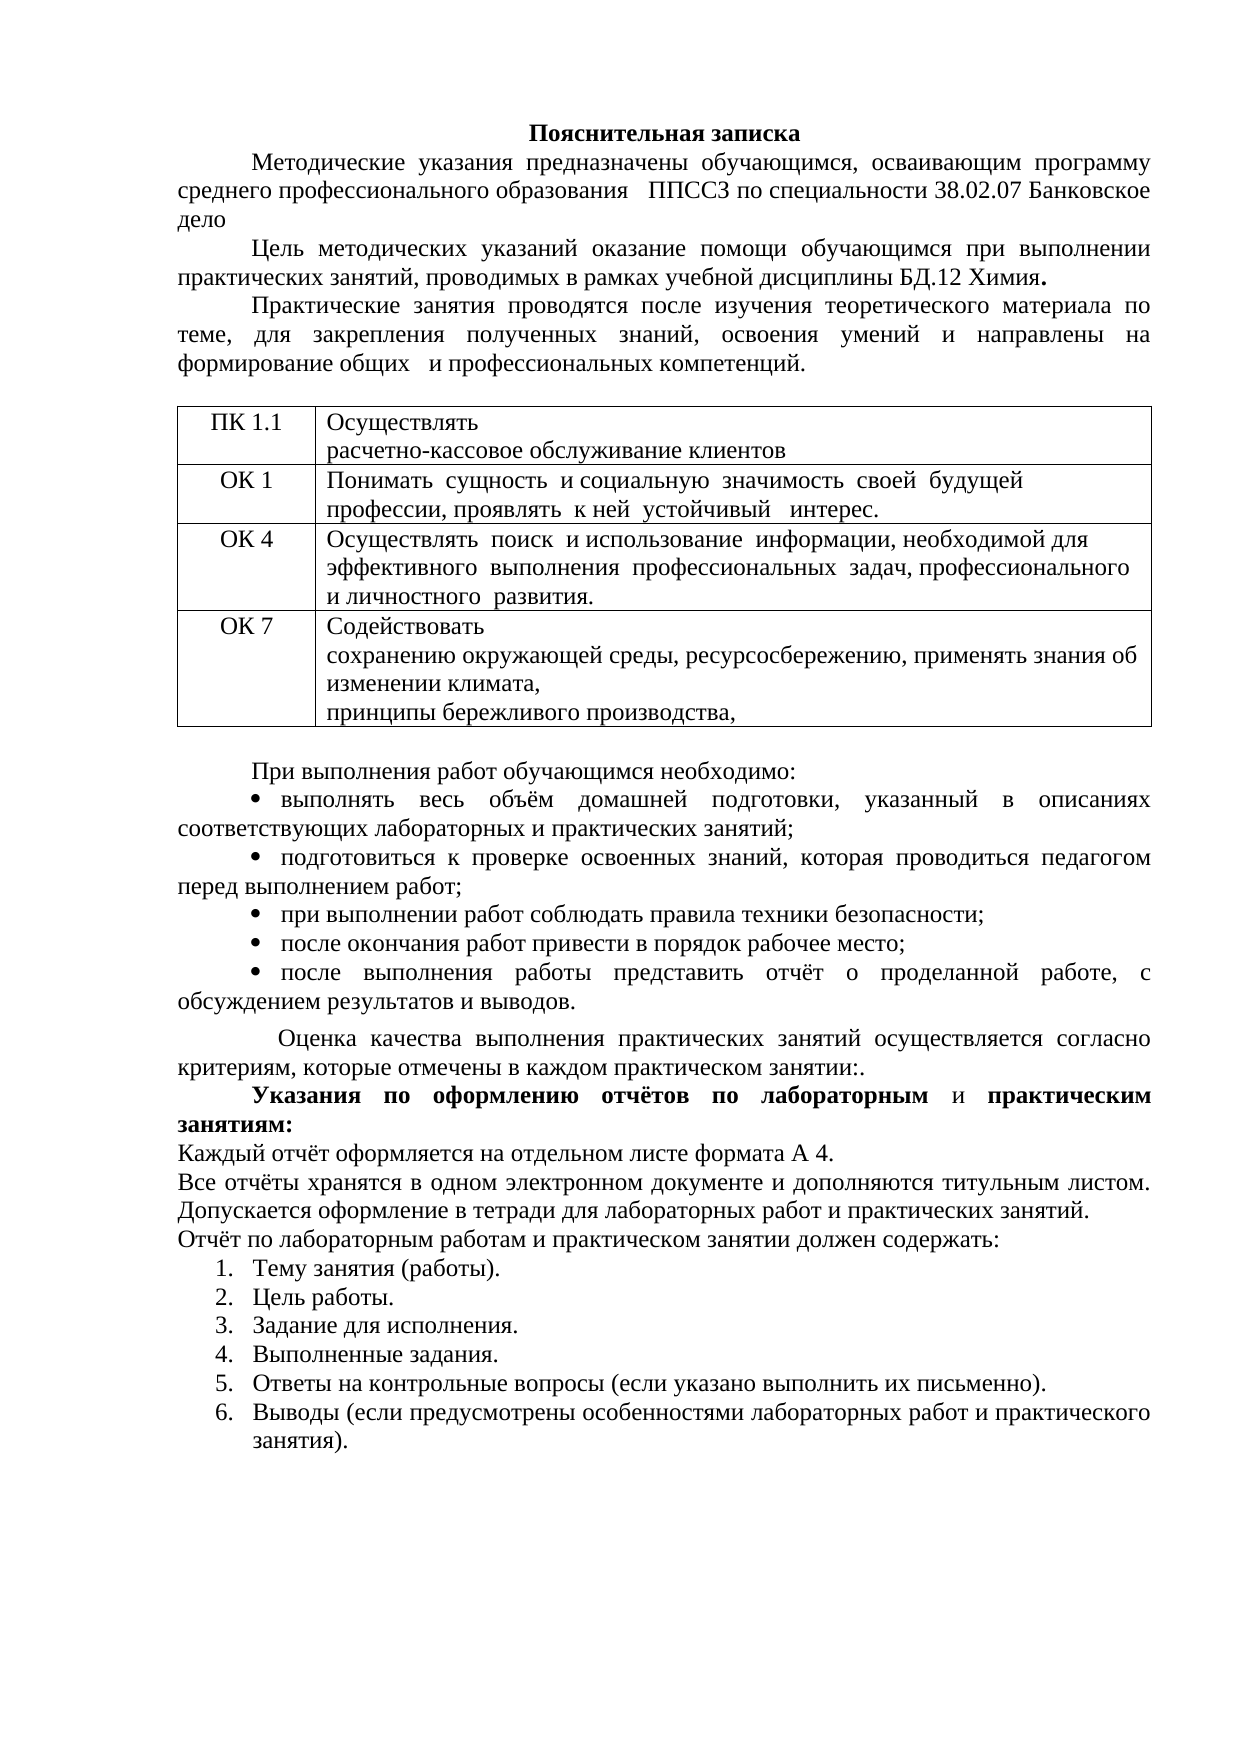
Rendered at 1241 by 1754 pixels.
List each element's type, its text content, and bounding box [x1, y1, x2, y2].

text Практические занятия проводятся после изучения теоретического материала по теме, для закрепления полученных знаний, освоения умений и направлены на формирование общих и профессиональных компетенций. [177, 291, 1152, 377]
text Все отчёты хранятся в одном электронном документе и дополняются титульным листом. Допускается оформление в тетради для лабораторных работ и практических занятий. [177, 1167, 1152, 1224]
list Выполненные задания. [215, 1339, 1152, 1368]
list после выполнения работы представить отчёт о проделанной работе, с обсуждением результатов и выводов. [177, 957, 1152, 1014]
table_cell ОК 1 [178, 465, 315, 523]
text Каждый отчёт оформляется на отдельном листе формата А 4. [177, 1138, 1152, 1167]
list Цель работы. [215, 1282, 1152, 1310]
text Цель методических указаний оказание помощи обучающимся при выполнении практических занятий, проводимых в рамках учебной дисциплины БД.12 Химия. [177, 233, 1152, 291]
table_cell Осуществлять поиск и использование информации, необходимой для эффективного выполнения профессиональных задач, профессионального и личностного развития. [316, 524, 1151, 610]
table_cell Содействовать сохранению окружающей среды, ресурсосбережению, применять знания об изменении климата, принципы бережливого производства, [316, 611, 1151, 726]
table_header Осуществлять расчетно-кассовое обслуживание клиентов [316, 407, 1151, 464]
text Методические указания предназначены обучающимся, осваивающим программу среднего профессионального образования ППССЗ по специальности 38.02.07 Банковское дело [177, 147, 1152, 233]
list Задание для исполнения. [215, 1310, 1152, 1339]
table_cell Понимать сущность и социальную значимость своей будущей профессии, проявлять к ней устойчивый интерес. [316, 465, 1151, 523]
list при выполнении работ соблюдать правила техники безопасности; [177, 899, 1152, 928]
list Тему занятия (работы). [215, 1253, 1152, 1282]
text Указания по оформлению отчётов по лабораторным и практическим занятиям: [177, 1080, 1152, 1138]
table_cell ОК 4 [178, 524, 315, 610]
table_cell ОК 7 [178, 611, 315, 726]
list Ответы на контрольные вопросы (если указано выполнить их письменно). [215, 1368, 1152, 1397]
list после окончания работ привести в порядок рабочее место; [177, 928, 1152, 957]
list подготовиться к проверке освоенных знаний, которая проводиться педагогом перед выполнением работ; [177, 842, 1152, 899]
text Отчёт по лабораторным работам и практическом занятии должен содержать: [177, 1224, 1152, 1253]
list Выводы (если предусмотрены особенностями лабораторных работ и практического занятия). [215, 1397, 1152, 1454]
list выполнять весь объём домашней подготовки, указанный в описаниях соответствующих лабораторных и практических занятий; [177, 784, 1152, 842]
text Оценка качества выполнения практических занятий осуществляется согласно критериям, которые отмечены в каждом практическом занятии:. [177, 1023, 1152, 1080]
text При выполнения работ обучающимся необходимо: [177, 756, 1152, 784]
text Пояснительная записка [177, 118, 1152, 147]
table_header ПК 1.1 [178, 407, 315, 464]
